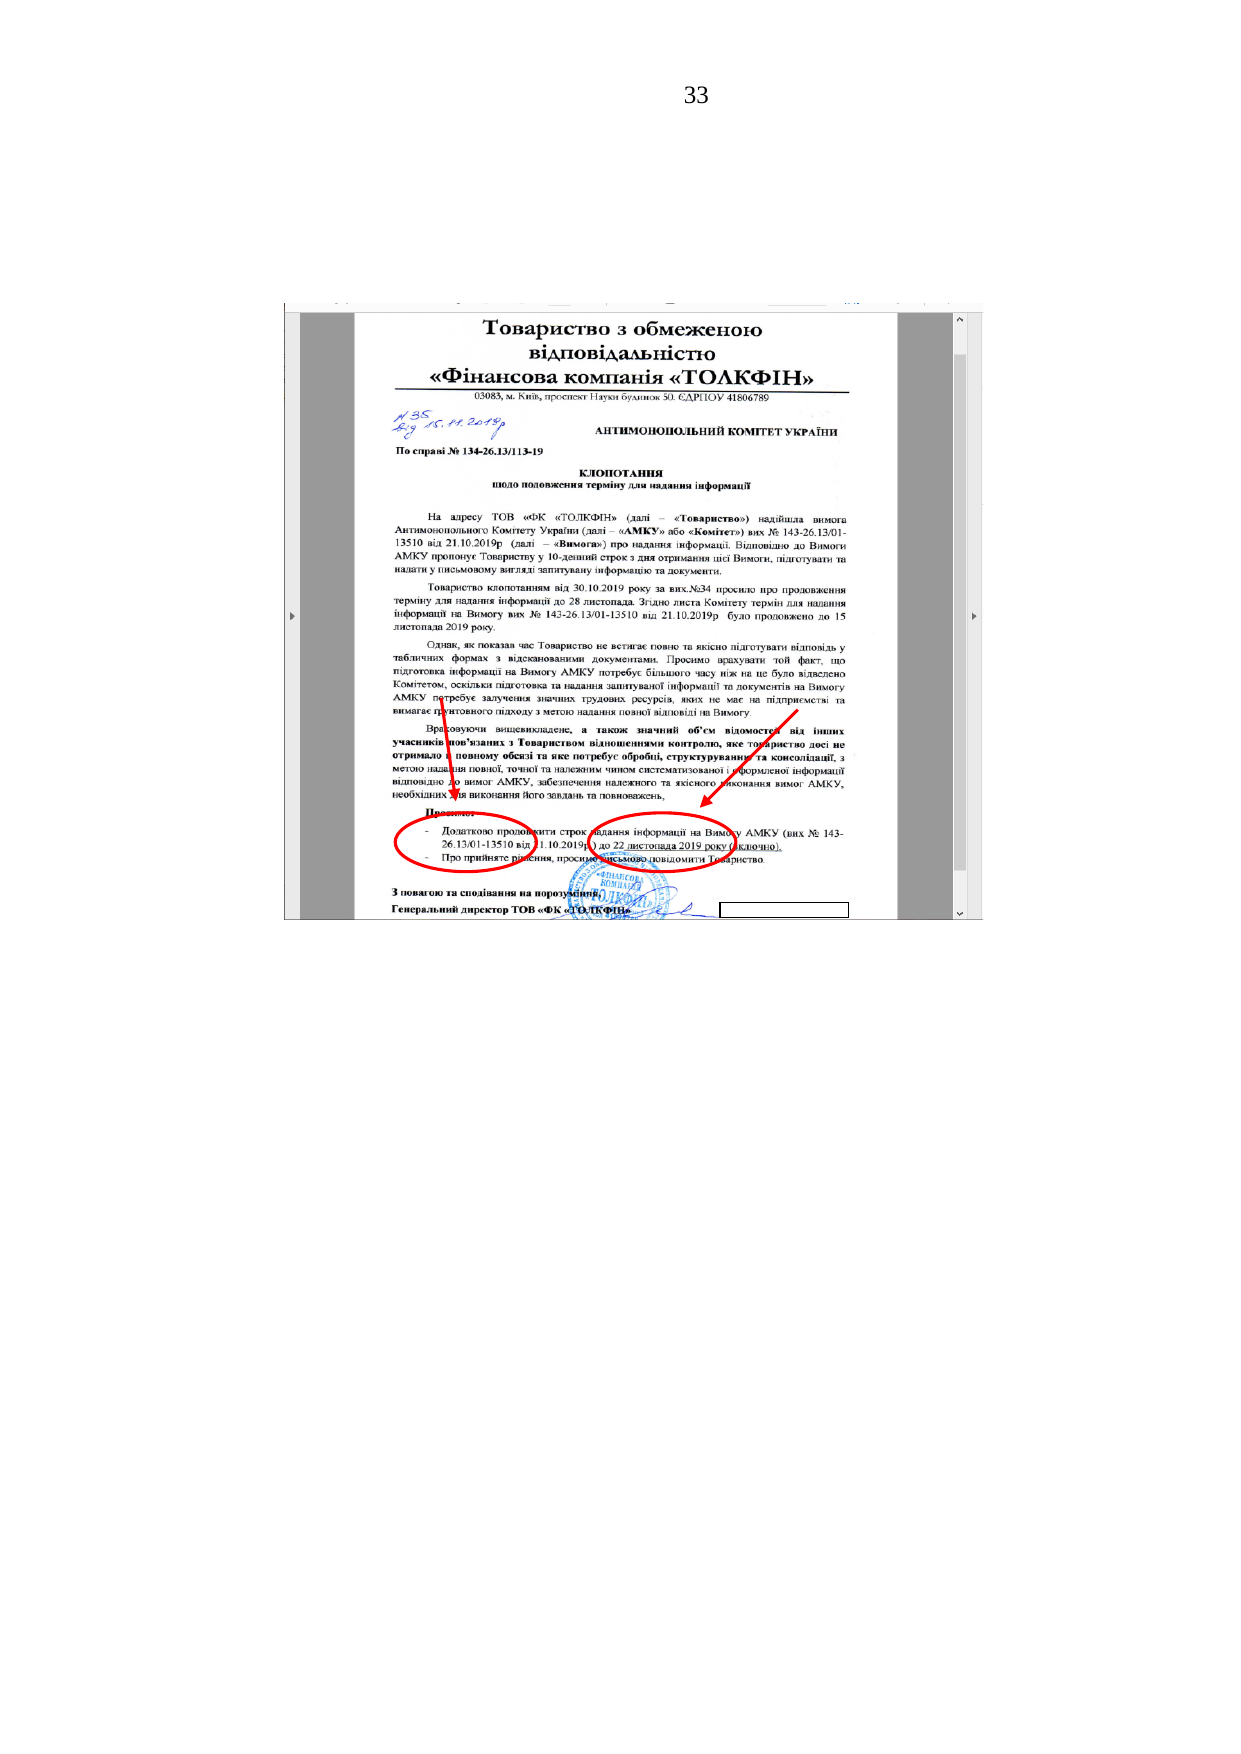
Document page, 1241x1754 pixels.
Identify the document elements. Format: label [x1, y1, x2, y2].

picture [284, 303, 984, 920]
